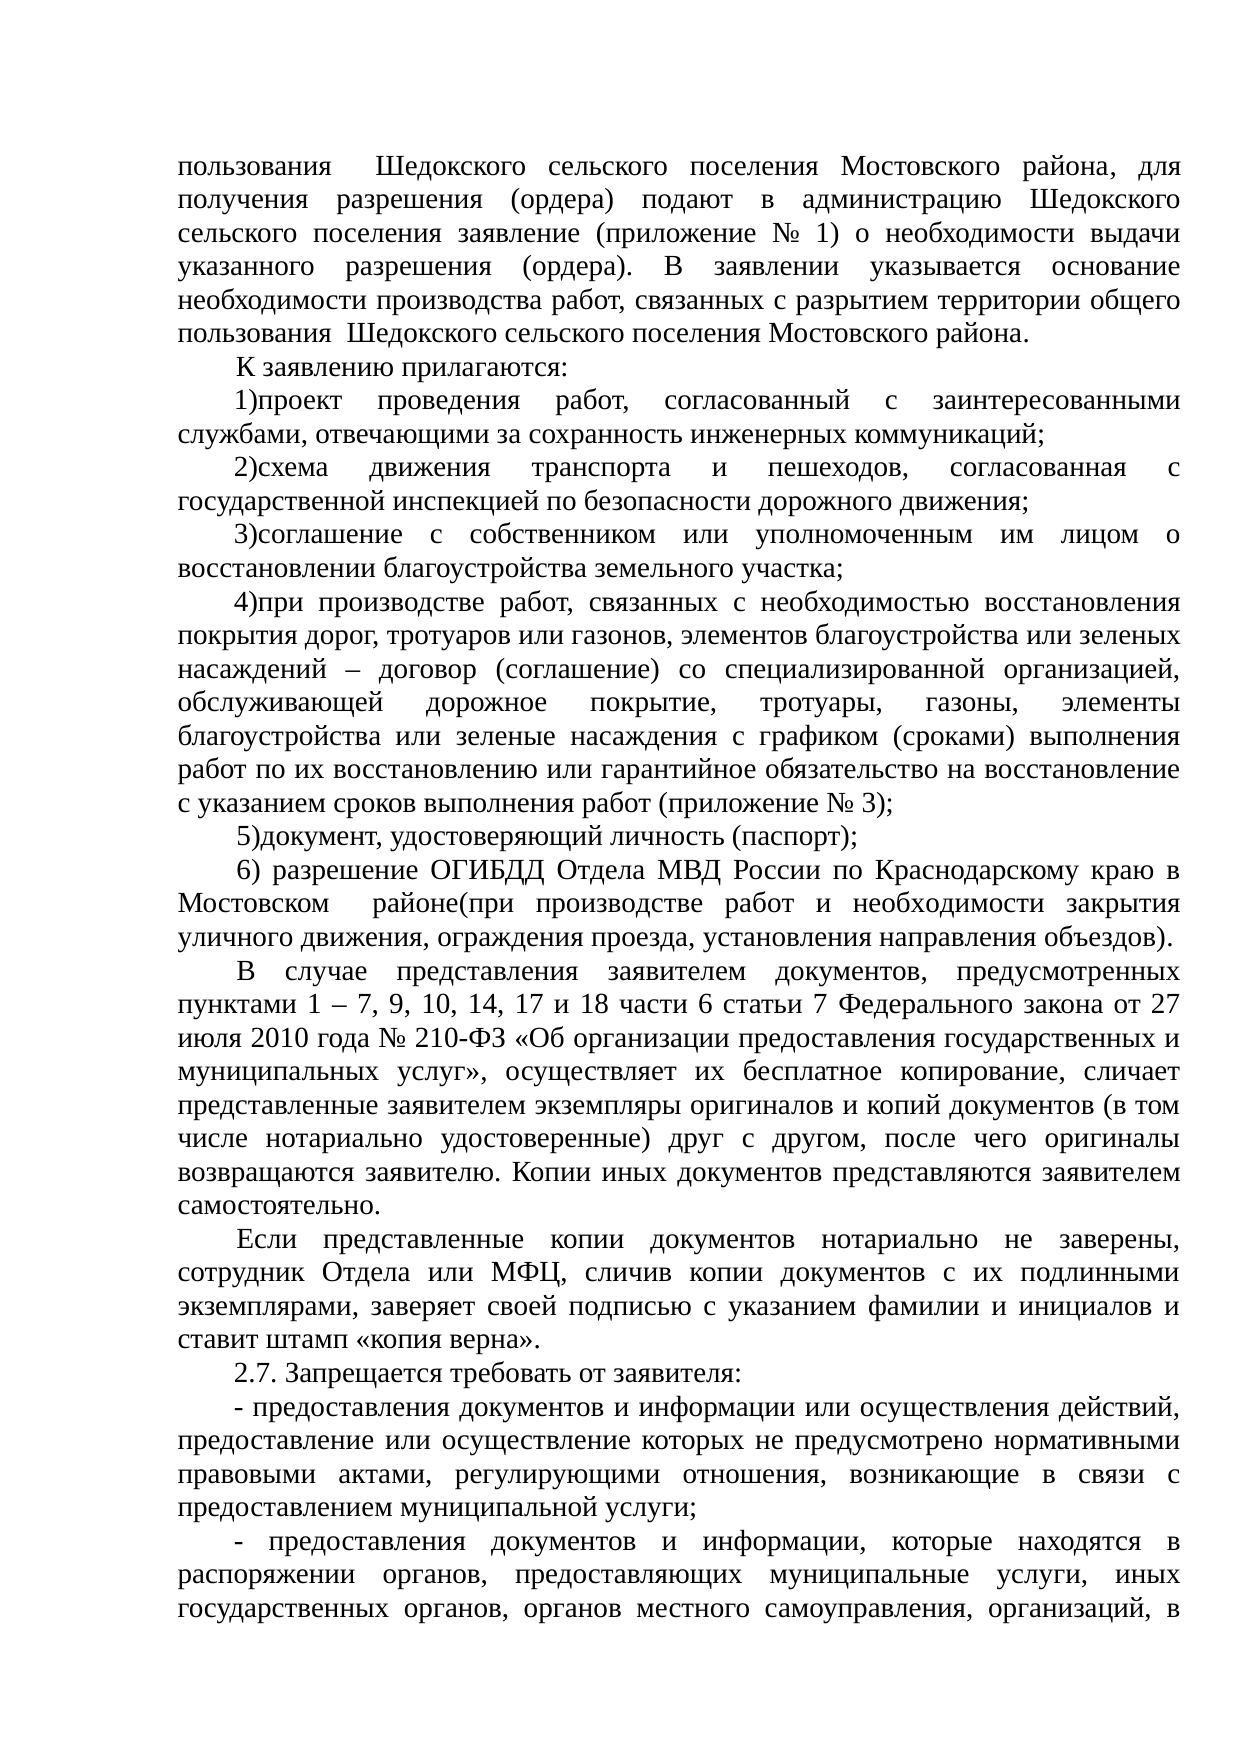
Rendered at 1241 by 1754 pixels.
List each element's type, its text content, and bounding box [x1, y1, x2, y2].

text 1)проект проведения работ, согласованный с заинтересованными службами, отвечающими за сохранность инженерных коммуникаций; [177, 382, 1181, 449]
text 3)соглашение с собственником или уполномоченным им лицом о восстановлении благоустройства земельного участка; [177, 517, 1181, 584]
text 2.7. Запрещается требовать от заявителя: [177, 1355, 1181, 1389]
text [177, 148, 1181, 349]
text В случае представления заявителем документов, предусмотренных пунктами 1 – 7, 9, 10, 14, 17 и 18 части 6 статьи 7 Федерального закона от 27 июля 2010 года № 210-ФЗ «Об организации предоставления государственных и муниципальных услуг», осуществляет их бесплатное копирование, сличает представленные заявителем экземпляры оригиналов и копий документов (в том числе нотариально удостоверенные) друг с другом, после чего оригиналы возвращаются заявителю. Копии иных документов представляются заявителем самостоятельно. [177, 953, 1181, 1221]
text 6) разрешение ОГИБДД Отдела МВД России по Краснодарскому краю в Мостовском районе(при производстве работ и необходимости закрытия уличного движения, ограждения проезда, установления направления объездов). [177, 852, 1181, 953]
text Если представленные копии документов нотариально не заверены, сотрудник Отдела или МФЦ, сличив копии документов с их подлинными экземплярами, заверяет своей подписью с указанием фамилии и инициалов и ставит штамп «копия верна». [177, 1221, 1181, 1355]
text К заявлению прилагаются: [177, 349, 1181, 382]
text - предоставления документов и информации или осуществления действий, предоставление или осуществление которых не предусмотрено нормативными правовыми актами, регулирующими отношения, возникающие в связи с предоставлением муниципальной услуги; [177, 1389, 1181, 1523]
text 2)схема движения транспорта и пешеходов, согласованная с государственной инспекцией по безопасности дорожного движения; [177, 449, 1181, 517]
text 5)документ, удостоверяющий личность (паспорт); [177, 818, 1181, 852]
text 4)при производстве работ, связанных с необходимостью восстановления покрытия дорог, тротуаров или газонов, элементов благоустройства или зеленых насаждений – договор (соглашение) со специализированной организацией, обслуживающей дорожное покрытие, тротуары, газоны, элементы благоустройства или зеленые насаждения с графиком (сроками) выполнения работ по их восстановлению или гарантийное обязательство на восстановление с указанием сроков выполнения работ (приложение № 3); [177, 584, 1181, 818]
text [177, 1523, 1181, 1623]
